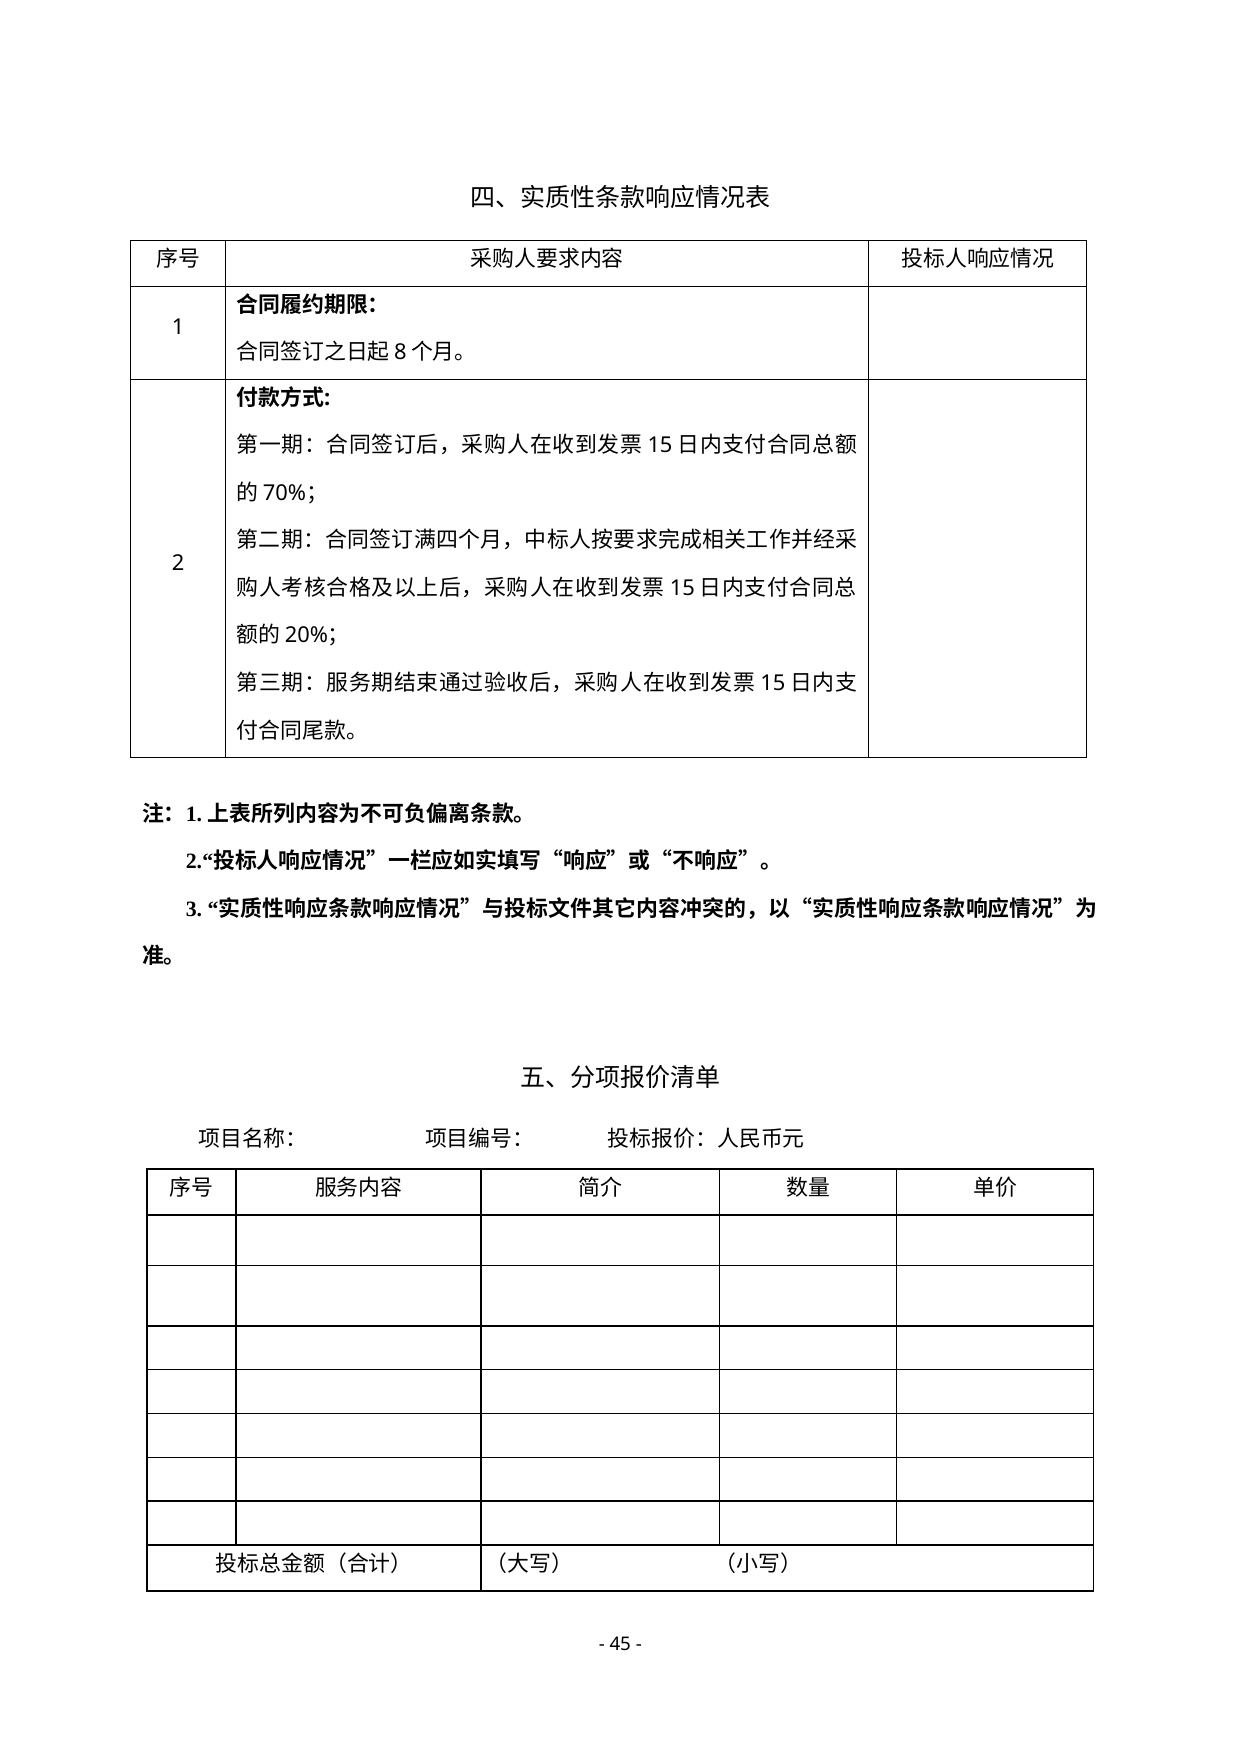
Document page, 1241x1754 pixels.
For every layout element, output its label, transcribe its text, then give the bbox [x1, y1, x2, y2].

table_cell [720, 1458, 896, 1500]
table_cell [482, 1266, 719, 1325]
table_cell 2 [131, 380, 225, 757]
text 2.“投标人响应情况”一栏应如实填写“响应”或“不响应”。 [142, 843, 1098, 875]
table_header 采购人要求内容 [226, 241, 868, 286]
table_cell [237, 1502, 480, 1544]
table_cell [237, 1370, 480, 1413]
table_cell （大写） （小写） [482, 1546, 1093, 1590]
table_cell [148, 1370, 235, 1413]
table_cell [237, 1458, 480, 1500]
table_cell [482, 1458, 719, 1500]
table_cell [482, 1502, 719, 1544]
table_header 单价 [897, 1170, 1093, 1214]
text 3. “实质性响应条款响应情况”与投标文件其它内容冲突的，以“实质性响应条款响应情况”为准。 [142, 891, 1098, 970]
table_cell [897, 1502, 1093, 1544]
table_cell [148, 1414, 235, 1456]
table_cell [720, 1414, 896, 1456]
table_cell [897, 1216, 1093, 1264]
table_cell [148, 1458, 235, 1500]
table_cell [237, 1266, 480, 1325]
table_cell [237, 1216, 480, 1264]
table_cell [897, 1458, 1093, 1500]
table_cell [869, 287, 1086, 378]
table_cell [237, 1414, 480, 1456]
table_header 数量 [720, 1170, 896, 1214]
table_cell [237, 1327, 480, 1369]
table_cell 付款方式: 第一期：合同签订后，采购人在收到发票15日内支付合同总额的70%； 第二期：合同签订满四个月，中标人按要求完成相关工作并经采购人考核合格及以上后，采购人在收到发票15日内支付合同总额的20%； 第三期：服务期结束通过验收后，采购人在收到发票15日内支付合同尾款。 [226, 380, 868, 757]
table_cell [897, 1414, 1093, 1456]
table_cell [482, 1414, 719, 1456]
text 项目名称： 项目编号： 投标报价：人民币元 [142, 1121, 1098, 1152]
subtitle 五、分项报价清单 [142, 1057, 1098, 1094]
table_cell 投标总金额（合计） [148, 1546, 480, 1590]
table_cell [720, 1370, 896, 1413]
table_cell [720, 1216, 896, 1264]
table_cell [869, 380, 1086, 757]
table_cell [482, 1370, 719, 1413]
table_cell [720, 1327, 896, 1369]
table_cell [720, 1502, 896, 1544]
table_cell [897, 1327, 1093, 1369]
table_cell [482, 1216, 719, 1264]
table_cell 1 [131, 287, 225, 378]
table_header 服务内容 [237, 1170, 480, 1214]
text 注：1. 上表所列内容为不可负偏离条款。 [142, 796, 1098, 827]
table_cell [720, 1266, 896, 1325]
table_header 简介 [482, 1170, 719, 1214]
table_cell [897, 1370, 1093, 1413]
table_header 投标人响应情况 [869, 241, 1086, 286]
table_cell [148, 1502, 235, 1544]
table_header 序号 [131, 241, 225, 286]
table_cell [148, 1216, 235, 1264]
table_cell [482, 1327, 719, 1369]
table_header 序号 [148, 1170, 235, 1214]
table_cell [148, 1266, 235, 1325]
table_cell [148, 1327, 235, 1369]
table_cell [897, 1266, 1093, 1325]
subtitle 四、实质性条款响应情况表 [142, 177, 1098, 213]
table_cell 合同履约期限： 合同签订之日起8个月。 [226, 287, 868, 378]
